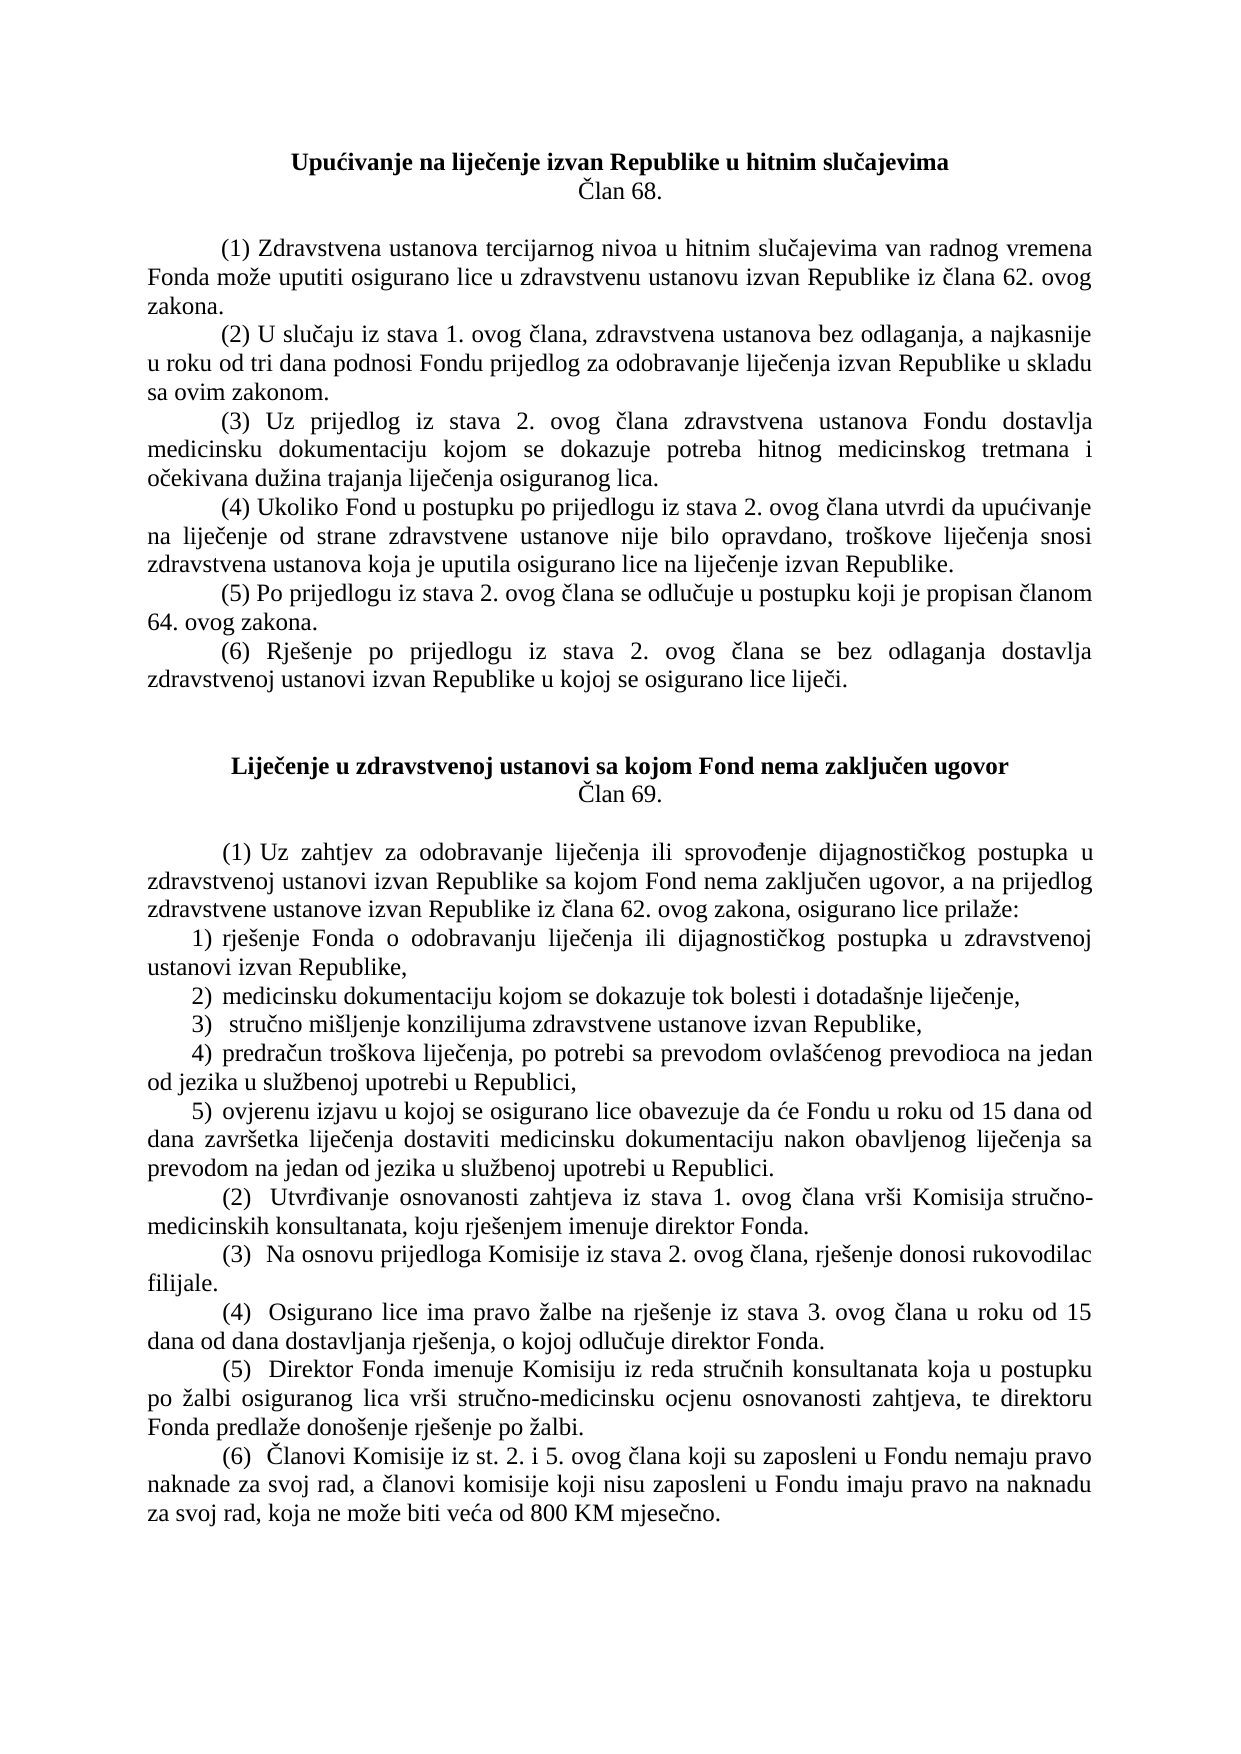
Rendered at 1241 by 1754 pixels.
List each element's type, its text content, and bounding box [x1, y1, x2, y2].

list Uz zahtjev za odobravanje liječenja ili sprovođenje dijagnostičkog postupka u zdravstvenoj ustanovi izvan Republike sa kojom Fond nema zaključen ugovor, a na prijedlog zdravstvene ustanove izvan Republike iz člana 62. ovog zakona, osigurano lice prilaže: [147, 837, 1093, 923]
list stručno mišljenje konzilijuma zdravstvene ustanove izvan Republike, [191, 1009, 1093, 1038]
list (6) Rješenje po prijedlogu iz stava 2. ovog člana se bez odlaganja dostavlja zdravstvenoj ustanovi izvan Republike u kojoj se osigurano lice liječi. [147, 636, 1093, 693]
list Na osnovu prijedloga Komisije iz stava 2. ovog člana, rješenje donosi rukovodilac filijale. [147, 1239, 1093, 1297]
list ovjerenu izjavu u kojoj se osigurano lice obavezuje da će Fondu u roku od 15 dana od dana završetka liječenja dostaviti medicinsku dokumentaciju nakon obavljenog liječenja sa prevodom na jedan od jezika u službenoj upotrebi u Republici. [147, 1096, 1093, 1182]
text Upućivanje na liječenje izvan Republike u hitnim slučajevima [147, 147, 1093, 176]
list Članovi Komisije iz st. 2. i 5. ovog člana koji su zaposleni u Fondu nemaju pravo naknade za svoj rad, a članovi komisije koji nisu zaposleni u Fondu imaju pravo na naknadu za svoj rad, koja ne može biti veća od 800 KM mjesečno. [147, 1441, 1093, 1527]
list Utvrđivanje osnovanosti zahtjeva iz stava 1. ovog člana vrši Komisija stručno-medicinskih konsultanata, koju rješenjem imenuje direktor Fonda. [147, 1182, 1093, 1239]
list (5) Po prijedlogu iz stava 2. ovog člana se odlučuje u postupku koji je propisan članom 64. ovog zakona. [147, 578, 1093, 636]
list medicinsku dokumentaciju kojom se dokazuje tok bolesti i dotadašnje liječenje, [147, 981, 1093, 1009]
list (3) Uz prijedlog iz stava 2. ovog člana zdravstvena ustanova Fondu dostavlja medicinsku dokumentaciju kojom se dokazuje potreba hitnog medicinskog tretmana i očekivana dužina trajanja liječenja osiguranog lica. [147, 406, 1093, 492]
list (2) U slučaju iz stava 1. ovog člana, zdravstvena ustanova bez odlaganja, a najkasnije u roku od tri dana podnosi Fondu prijedlog za odobravanje liječenja izvan Republike u skladu sa ovim zakonom. [147, 319, 1093, 406]
list Direktor Fonda imenuje Komisiju iz reda stručnih konsultanata koja u postupku po žalbi osiguranog lica vrši stručno-medicinsku ocjenu osnovanosti zahtjeva, te direktoru Fonda predlaže donošenje rješenje po žalbi. [147, 1354, 1093, 1441]
list (1) Zdravstvena ustanova tercijarnog nivoa u hitnim slučajevima van radnog vremena Fonda može uputiti osigurano lice u zdravstvenu ustanovu izvan Republike iz člana 62. ovog zakona. [147, 233, 1093, 319]
text Liječenje u zdravstvenoj ustanovi sa kojom Fond nema zaključen ugovor [147, 751, 1093, 779]
text Član 68. [147, 176, 1093, 204]
list Osigurano lice ima pravo žalbe na rješenje iz stava 3. ovog člana u roku od 15 dana od dana dostavljanja rješenja, o kojoj odlučuje direktor Fonda. [147, 1297, 1093, 1354]
list predračun troškova liječenja, po potrebi sa prevodom ovlašćenog prevodioca na jedan od jezika u službenoj upotrebi u Republici, [147, 1038, 1093, 1096]
text Član 69. [147, 779, 1093, 808]
list rješenje Fonda o odobravanju liječenja ili dijagnostičkog postupka u zdravstvenoj ustanovi izvan Republike, [147, 923, 1093, 981]
list (4) Ukoliko Fond u postupku po prijedlogu iz stava 2. ovog člana utvrdi da upućivanje na liječenje od strane zdravstvene ustanove nije bilo opravdano, troškove liječenja snosi zdravstvena ustanova koja je uputila osigurano lice na liječenje izvan Republike. [147, 492, 1093, 578]
